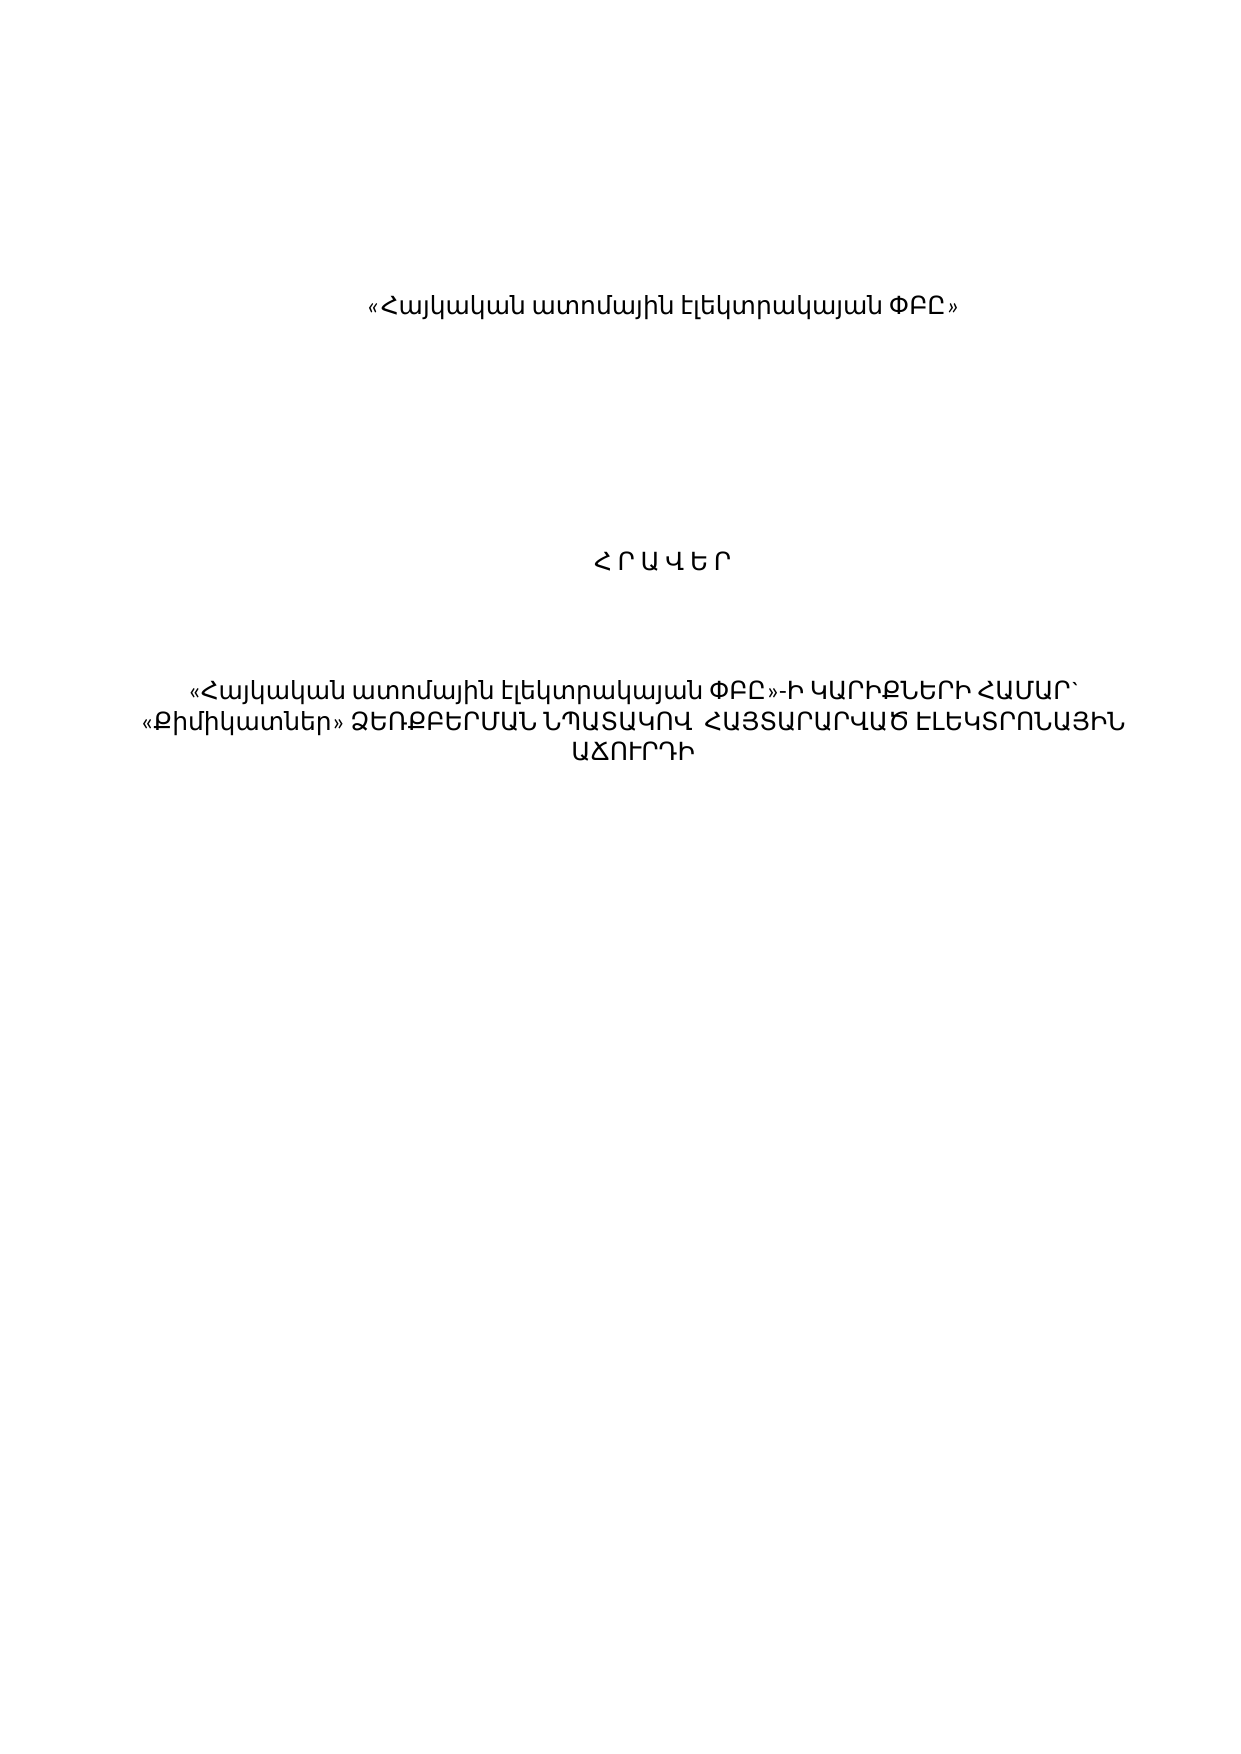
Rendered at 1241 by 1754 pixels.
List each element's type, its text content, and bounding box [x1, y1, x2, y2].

text Հ Ր Ա Վ Ե Ր [94, 546, 1172, 577]
text « Հայկական ատոմային էլեկտրակայան ՓԲԸ» [94, 290, 1172, 321]
text «Հայկական ատոմային էլեկտրակայան ՓԲԸ»-Ի ԿԱՐԻՔՆԵՐԻ ՀԱՄԱՐ` «Քիմիկատներ» ՁԵՌՔԲԵՐՄԱՆ ՆՊԱՏԱԿՈՎ ՀԱՅՏԱՐԱՐՎԱԾ ԷԼԵԿՏՐՈՆԱՅԻՆ ԱՃՈՒՐԴԻ [94, 676, 1172, 767]
